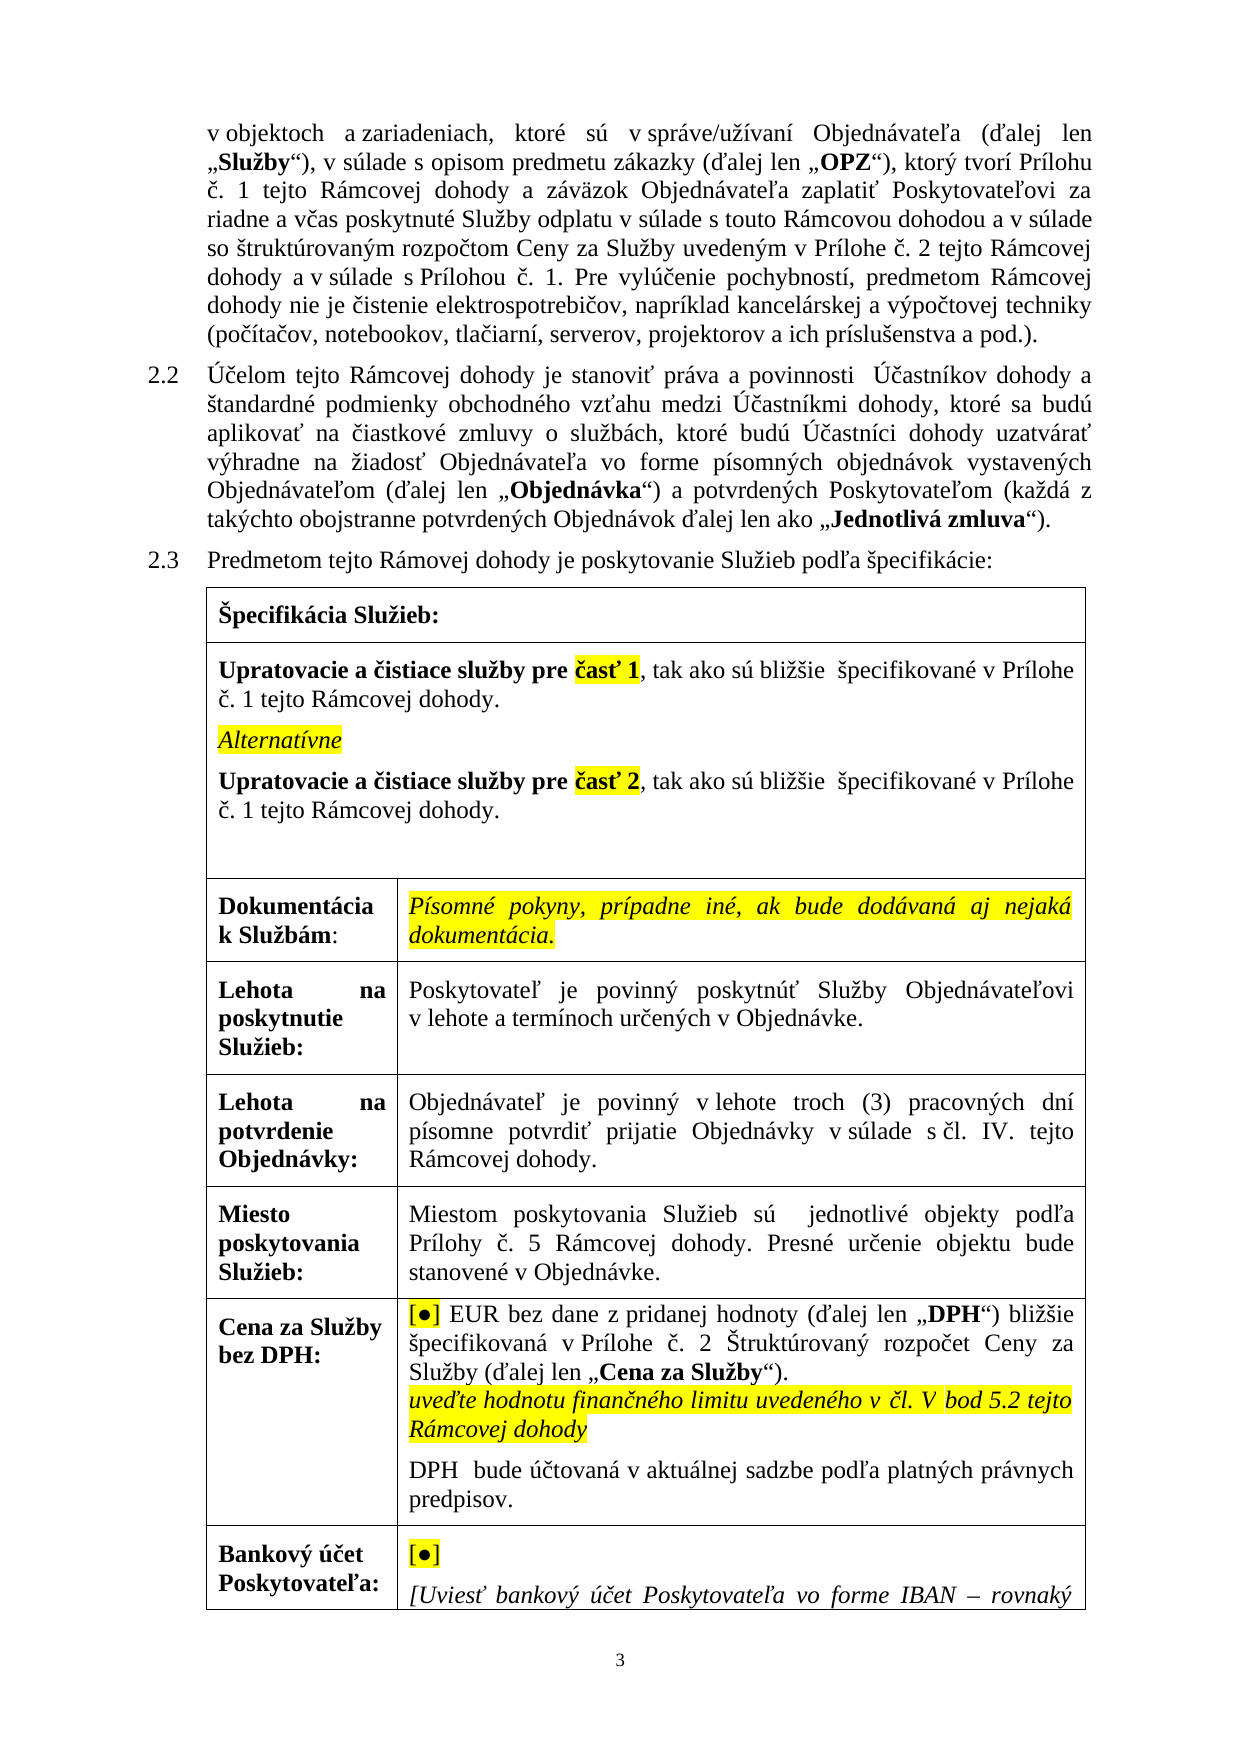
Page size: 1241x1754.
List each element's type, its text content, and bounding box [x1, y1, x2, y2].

table_cell Lehota na poskytnutie Služieb: [207, 962, 397, 1073]
table_cell Objednávateľ je povinný v lehote troch (3) pracovných dní písomne potvrdiť prijatie Objednávky v súlade s čl. IV. tejto Rámcovej dohody. [398, 1075, 1085, 1186]
table_cell Miestom poskytovania Služieb sú jednotlivé objekty podľa Prílohy č. 5 Rámcovej dohody. Presné určenie objektu bude stanovené v Objednávke. [398, 1187, 1085, 1298]
table_cell Poskytovateľ je povinný poskytnúť Služby Objednávateľovi v lehote a termínoch určených v Objednávke. [398, 962, 1085, 1073]
table_cell Upratovacie a čistiace služby pre časť 1, tak ako sú bližšie špecifikované v Prílohe č. 1 tejto Rámcovej dohody. Alternatívne Upratovacie a čistiace služby pre časť 2, tak ako sú bližšie špecifikované v Prílohe č. 1 tejto Rámcovej dohody. [207, 643, 1085, 878]
table_cell Dokumentácia k Službám: [207, 879, 397, 961]
list Účelom tejto Rámcovej dohody je stanoviť práva a povinnosti Účastníkov dohody a štandardné podmienky obchodného vzťahu medzi Účastníkmi dohody, ktoré sa budú aplikovať na čiastkové zmluvy o službách, ktoré budú Účastníci dohody uzatvárať výhradne na žiadosť Objednávateľa vo forme písomných objednávok vystavených Objednávateľom (ďalej len „Objednávka“) a potvrdených Poskytovateľom (každá z takýchto obojstranne potvrdených Objednávok ďalej len ako „Jednotlivá zmluva“). [148, 361, 1092, 533]
table_cell Bankový účet Poskytovateľa: [207, 1526, 397, 1609]
table_cell Lehota na potvrdenie Objednávky: [207, 1075, 397, 1186]
list Predmetom tejto Rámovej dohody je poskytovanie Služieb podľa špecifikácie: [148, 546, 1092, 574]
table_cell [●] EUR bez dane z pridanej hodnoty (ďalej len „DPH“) bližšie špecifikovaná v Prílohe č. 2 Štruktúrovaný rozpočet Ceny za Služby (ďalej len „Cena za Služby“). uveďte hodnotu finančného limitu uvedeného v čl. V bod 5.2 tejto Rámcovej dohody DPH bude účtovaná v aktuálnej sadzbe podľa platných právnych predpisov. [398, 1299, 1085, 1525]
table_cell Cena za Služby bez DPH: [207, 1299, 397, 1525]
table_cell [398, 1526, 1085, 1609]
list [148, 118, 1092, 348]
table_cell Písomné pokyny, prípadne iné, ak bude dodávaná aj nejaká dokumentácia. [398, 879, 1085, 961]
table_header Špecifikácia Služieb: [207, 588, 1085, 642]
table_cell Miesto poskytovania Služieb: [207, 1187, 397, 1298]
